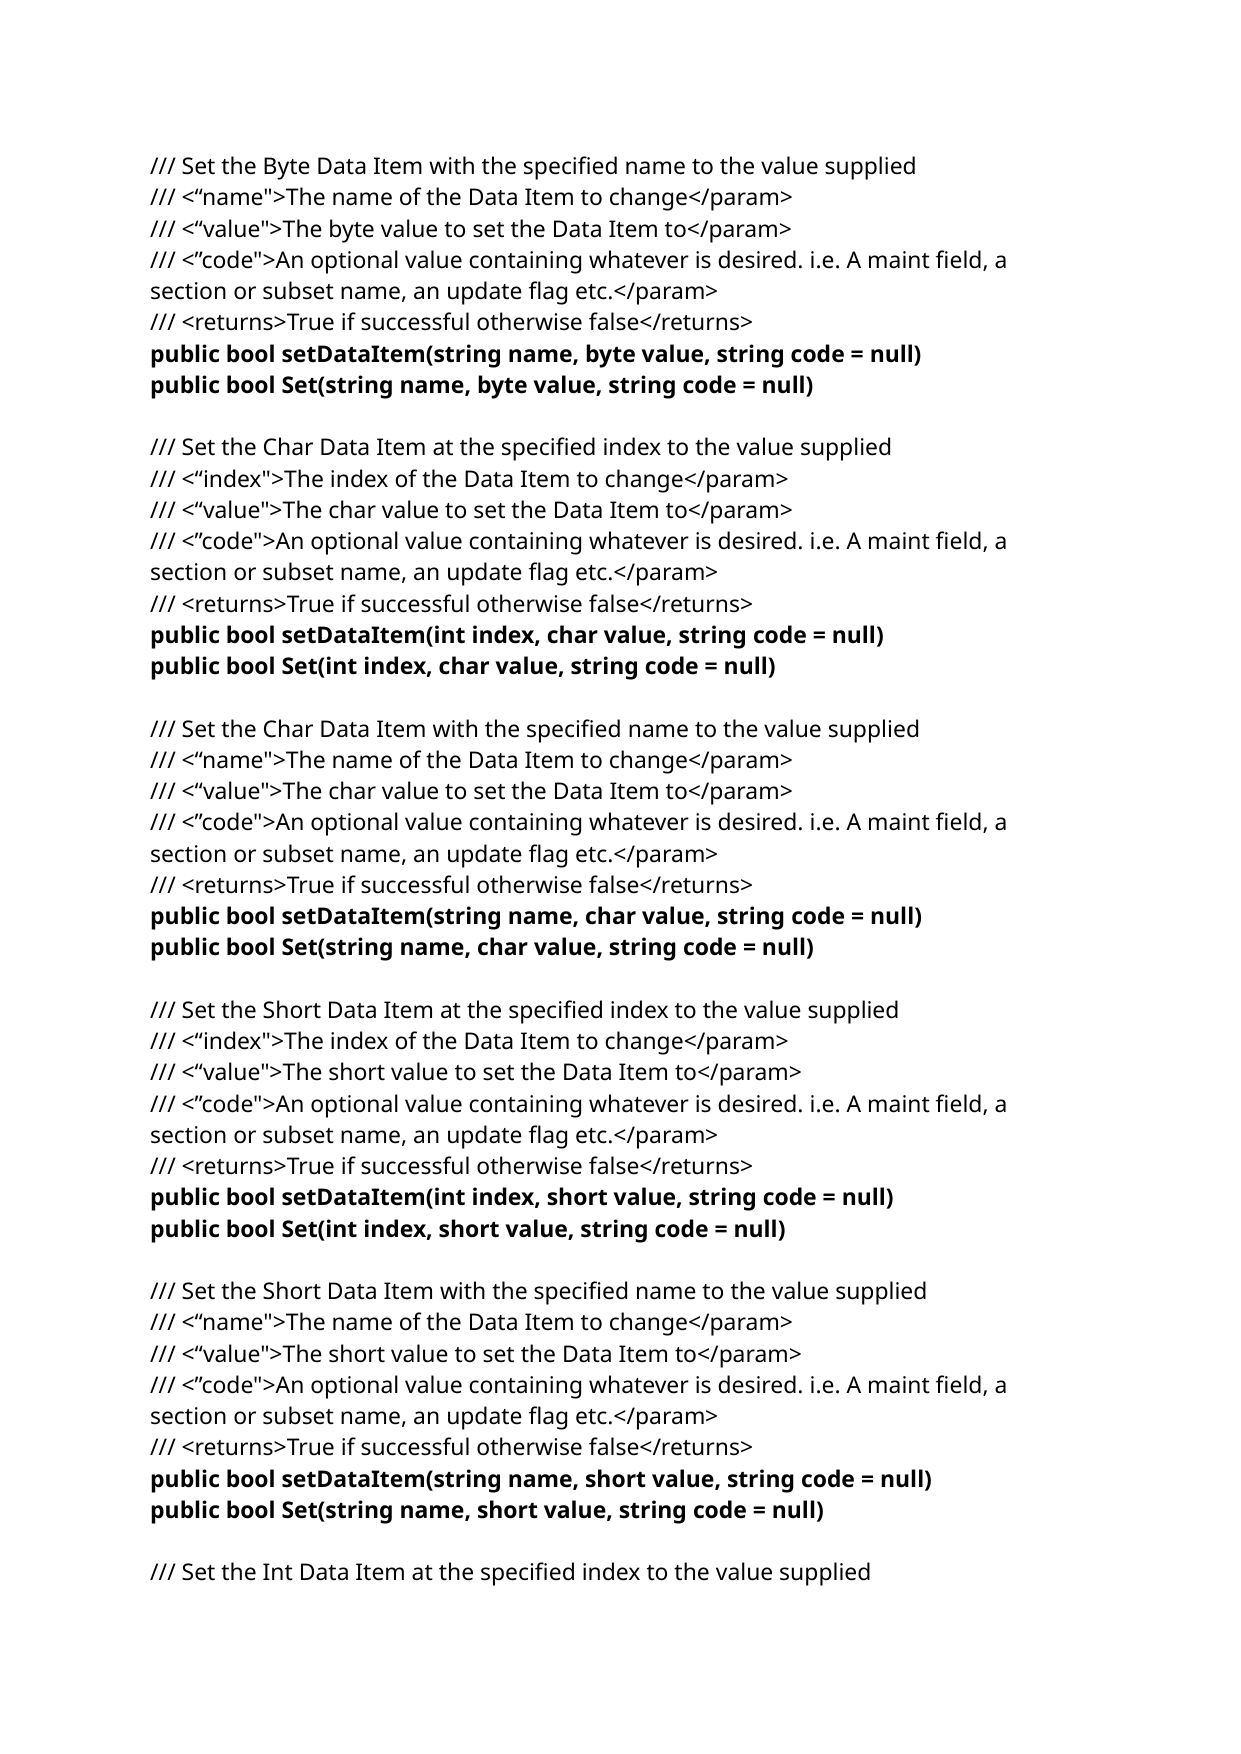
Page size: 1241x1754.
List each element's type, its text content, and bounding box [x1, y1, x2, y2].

text public bool setDataItem(string name, byte value, string code = null) [150, 337, 1090, 369]
text /// <”code">An optional value containing whatever is desired. i.e. A maint field, a section or subset name, an update flag etc.</param> [150, 1087, 1090, 1150]
text /// Set the Short Data Item with the specified name to the value supplied [150, 1275, 1090, 1306]
text /// <“name">The name of the Data Item to change</param> [150, 744, 1090, 775]
text /// <“name">The name of the Data Item to change</param> [150, 181, 1090, 212]
text /// Set the Char Data Item at the specified index to the value supplied [150, 431, 1090, 462]
text /// Set the Short Data Item at the specified index to the value supplied [150, 994, 1090, 1025]
text /// <“value">The char value to set the Data Item to</param> [150, 775, 1090, 806]
text /// <“value">The char value to set the Data Item to</param> [150, 494, 1090, 525]
text public bool Set(string name, byte value, string code = null) [150, 369, 1090, 400]
text /// <”code">An optional value containing whatever is desired. i.e. A maint field, a section or subset name, an update flag etc.</param> [150, 244, 1090, 306]
text /// <”code">An optional value containing whatever is desired. i.e. A maint field, a section or subset name, an update flag etc.</param> [150, 806, 1090, 869]
text public bool setDataItem(string name, char value, string code = null) [150, 900, 1090, 931]
text /// <returns>True if successful otherwise false</returns> [150, 1150, 1090, 1181]
text /// <returns>True if successful otherwise false</returns> [150, 1431, 1090, 1462]
text public bool Set(int index, char value, string code = null) [150, 650, 1090, 681]
text /// <returns>True if successful otherwise false</returns> [150, 587, 1090, 619]
text /// Set the Byte Data Item with the specified name to the value supplied [150, 150, 1090, 181]
text public bool Set(string name, short value, string code = null) [150, 1494, 1090, 1525]
text public bool setDataItem(string name, short value, string code = null) [150, 1462, 1090, 1494]
text public bool Set(string name, char value, string code = null) [150, 931, 1090, 962]
text /// <returns>True if successful otherwise false</returns> [150, 869, 1090, 900]
text /// <”code">An optional value containing whatever is desired. i.e. A maint field, a section or subset name, an update flag etc.</param> [150, 1369, 1090, 1431]
text /// <“value">The short value to set the Data Item to</param> [150, 1056, 1090, 1087]
text public bool Set(int index, short value, string code = null) [150, 1212, 1090, 1244]
text /// <“index">The index of the Data Item to change</param> [150, 462, 1090, 494]
text /// <returns>True if successful otherwise false</returns> [150, 306, 1090, 337]
text public bool setDataItem(int index, short value, string code = null) [150, 1181, 1090, 1212]
text public bool setDataItem(int index, char value, string code = null) [150, 619, 1090, 650]
text /// <“value">The short value to set the Data Item to</param> [150, 1337, 1090, 1369]
text /// Set the Char Data Item with the specified name to the value supplied [150, 712, 1090, 744]
text /// <“index">The index of the Data Item to change</param> [150, 1025, 1090, 1056]
text /// <“value">The byte value to set the Data Item to</param> [150, 212, 1090, 244]
text /// Set the Int Data Item at the specified index to the value supplied [150, 1556, 1090, 1587]
text /// <“name">The name of the Data Item to change</param> [150, 1306, 1090, 1337]
text /// <”code">An optional value containing whatever is desired. i.e. A maint field, a section or subset name, an update flag etc.</param> [150, 525, 1090, 587]
